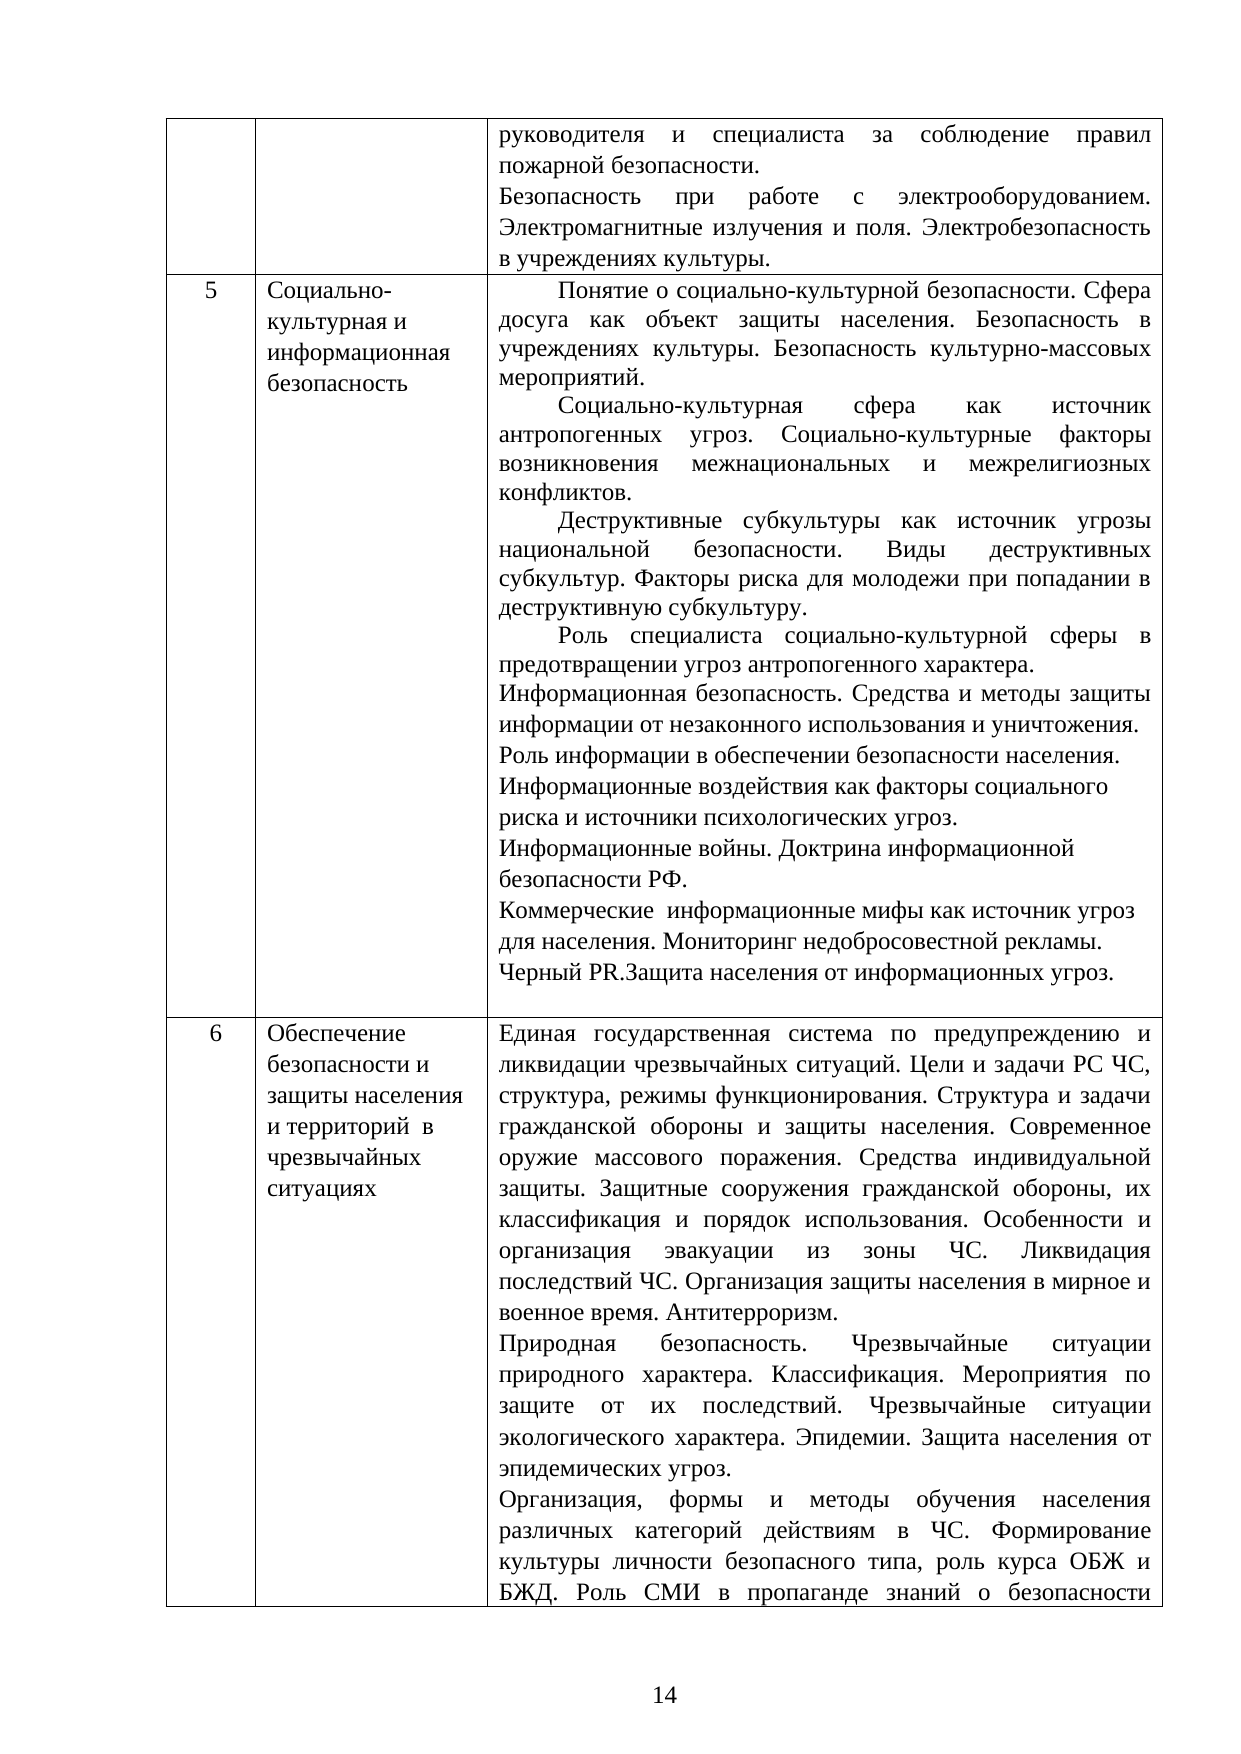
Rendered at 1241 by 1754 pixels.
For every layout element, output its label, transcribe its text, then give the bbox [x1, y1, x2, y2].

table_cell Социально-культурная и информационная безопасность [256, 275, 487, 1017]
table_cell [488, 1018, 1162, 1606]
table_cell 5 [167, 275, 255, 1017]
table_cell 6 [167, 1018, 255, 1606]
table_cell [488, 119, 1162, 274]
table_cell Понятие о социально-культурной безопасности. Сфера досуга как объект защиты населения. Безопасность в учреждениях культуры. Безопасность культурно-массовых мероприятий. Социально-культурная сфера как источник антропогенных угроз. Социально-культурные факторы возникновения межнациональных и межрелигиозных конфликтов. Деструктивные субкультуры как источник угрозы национальной безопасности. Виды деструктивных субкультур. Факторы риска для молодежи при попадании в деструктивную субкультуру. Роль специалиста социально-культурной сферы в предотвращении угроз антропогенного характера. Информационная безопасность. Средства и методы защиты информации от незаконного использования и уничтожения. Роль информации в обеспечении безопасности населения. Информационные воздействия как факторы социального риска и источники психологических угроз. Информационные войны. Доктрина информационной безопасности РФ. Коммерческие информационные мифы как источник угроз для населения. Мониторинг недобросовестной рекламы. Черный PR.Защита населения от информационных угроз. [488, 275, 1162, 1017]
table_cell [256, 1018, 487, 1606]
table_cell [256, 119, 487, 274]
table_cell 4 [167, 119, 255, 274]
